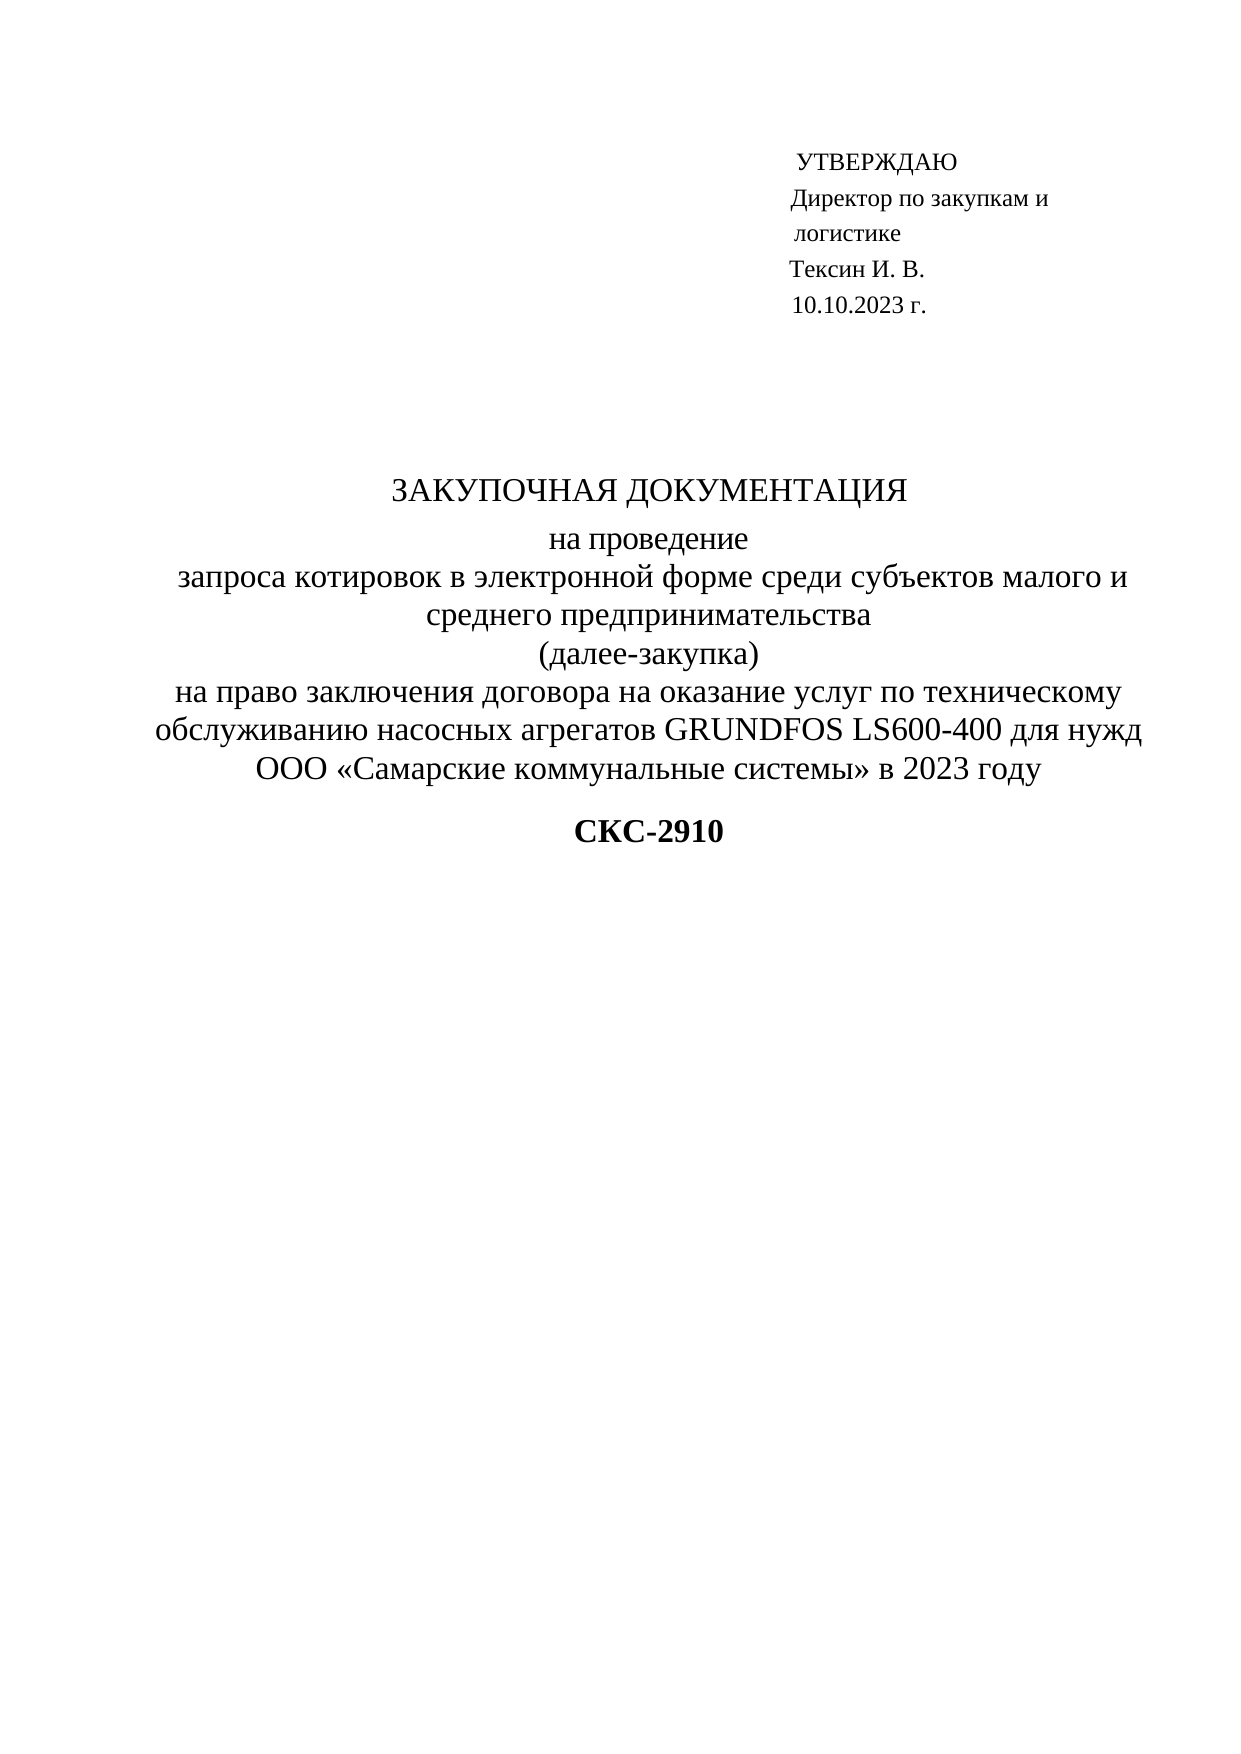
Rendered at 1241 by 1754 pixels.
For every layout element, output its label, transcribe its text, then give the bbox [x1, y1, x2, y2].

text (далее-закупка) [131, 633, 1166, 671]
text СКС-2910 [131, 811, 1166, 850]
text УТВЕРЖДАЮ [796, 147, 1168, 175]
text на право заключения договора на оказание услуг по техническому обслуживанию насосных агрегатов GRUNDFOS LS600-400 для нужд ООО «Самарские коммунальные системы» в 2023 году [131, 671, 1166, 786]
text запроса котировок в электронной форме среди субъектов малого и среднего предпринимательства [131, 556, 1166, 633]
text Тексин И. В. [131, 254, 1168, 283]
text логистике [131, 218, 1168, 247]
text Директор по закупкам и [131, 183, 1168, 211]
text на проведение [131, 518, 1166, 556]
text 10.10.2023 г. [131, 290, 1168, 319]
text ЗАКУПОЧНАЯ ДОКУМЕНТАЦИЯ [131, 470, 1168, 508]
